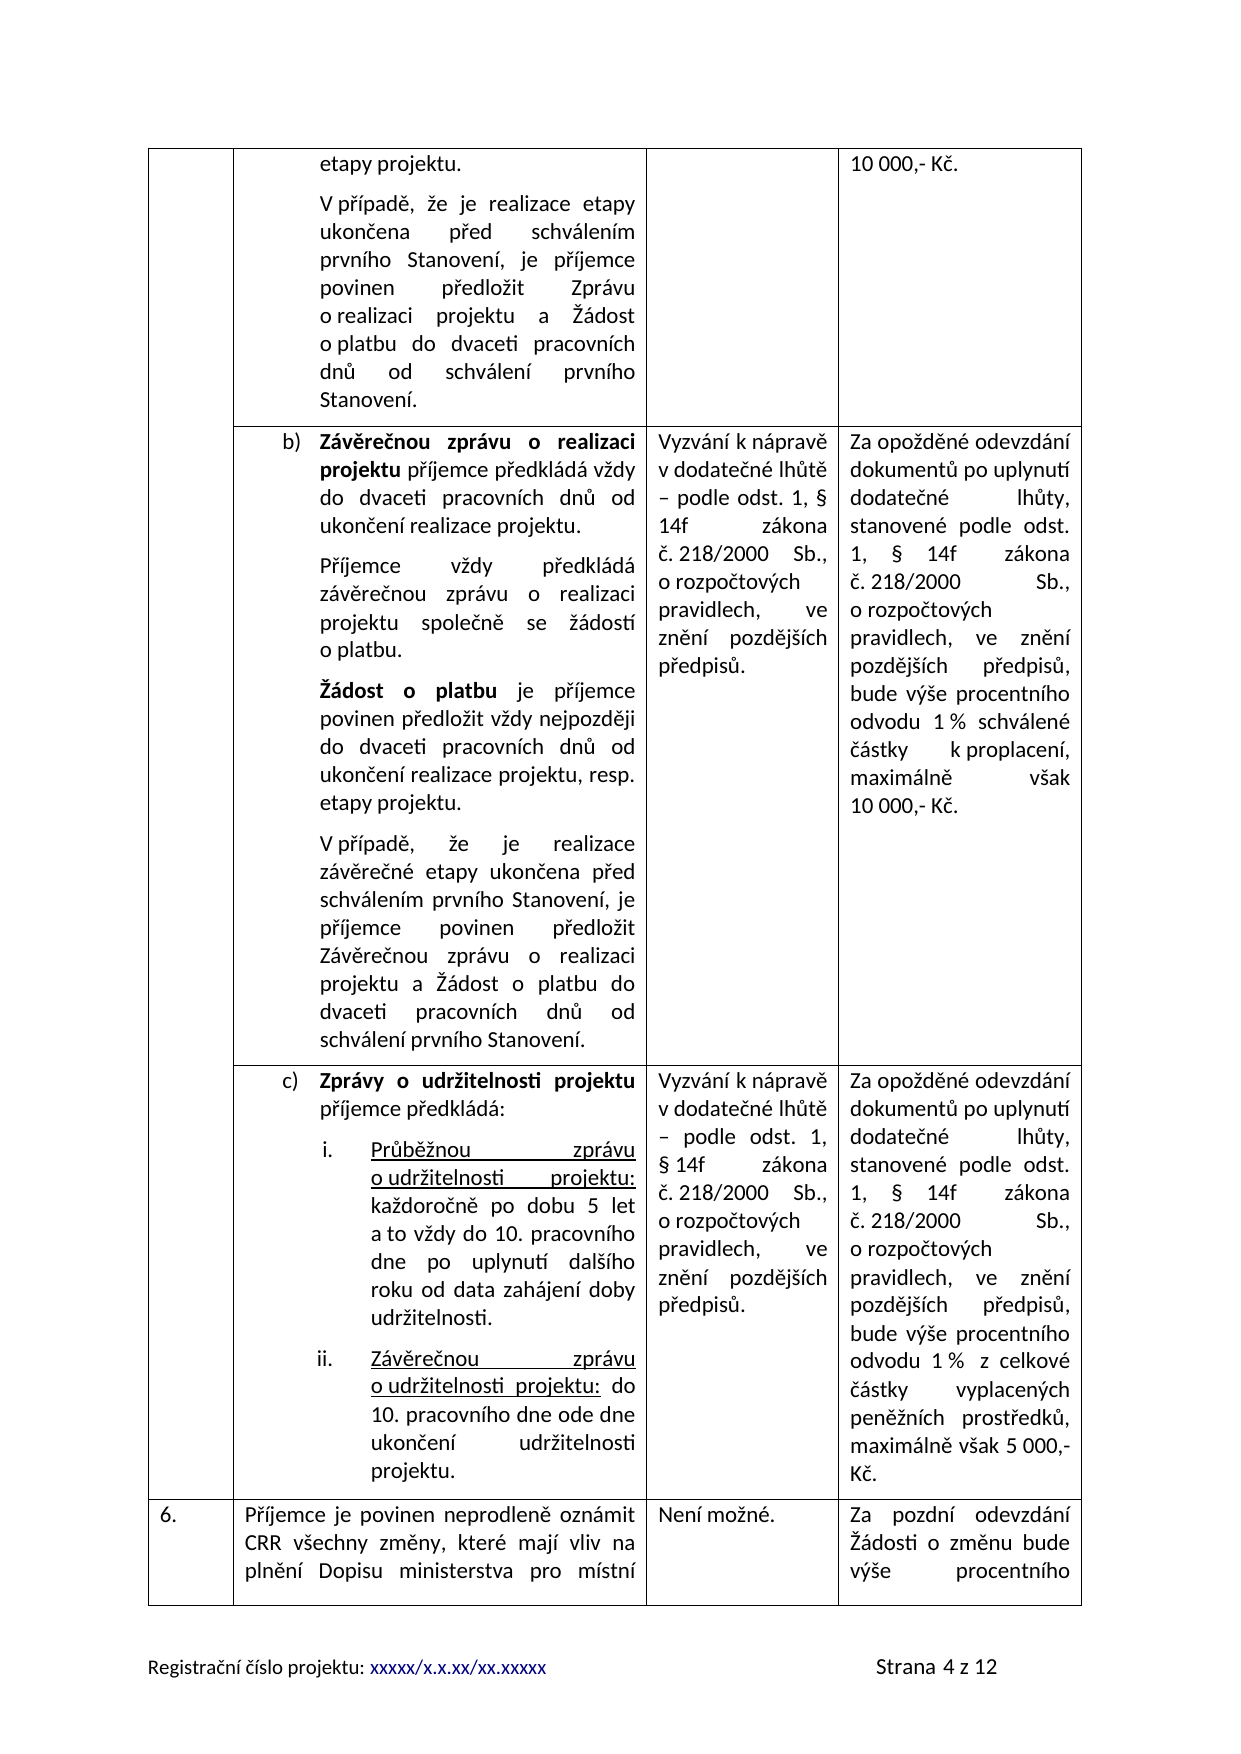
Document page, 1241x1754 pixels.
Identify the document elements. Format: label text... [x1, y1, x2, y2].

table_cell Vyzvání k nápravě v dodatečné lhůtě – podle odst. 1, § 14f zákona č. 218/2000 Sb., o rozpočtových pravidlech, ve znění pozdějších předpisů. [647, 427, 838, 1065]
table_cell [647, 149, 838, 426]
table_cell Za opožděné odevzdání dokumentů po uplynutí dodatečné lhůty, stanovené podle odst. 1, § 14f zákona č. 218/2000 Sb., o rozpočtových pravidlech, ve znění pozdějších předpisů, bude výše procentního odvodu 1 % z celkové částky vyplacených peněžních prostředků, maximálně však 5 000,- Kč. [839, 1066, 1081, 1499]
table_cell Zprávy o udržitelnosti projektu příjemce předkládá: Průběžnou zprávu o udržitelnosti projektu: každoročně po dobu 5 let a to vždy do 10. pracovního dne po uplynutí dalšího roku od data zahájení doby udržitelnosti. Závěrečnou zprávu o udržitelnosti projektu: do 10. pracovního dne ode dne ukončení udržitelnosti projektu. [234, 1066, 646, 1499]
table_cell Závěrečnou zprávu o realizaci projektu příjemce předkládá vždy do dvaceti pracovních dnů od ukončení realizace projektu. Příjemce vždy předkládá závěrečnou zprávu o realizaci projektu společně se žádostí o platbu. Žádost o platbu je příjemce povinen předložit vždy nejpozději do dvaceti pracovních dnů od ukončení realizace projektu, resp. etapy projektu. V případě, že je realizace závěrečné etapy ukončena před schválením prvního Stanovení, je příjemce povinen předložit Závěrečnou zprávu o realizaci projektu a Žádost o platbu do dvaceti pracovních dnů od schválení prvního Stanovení. [234, 427, 646, 1065]
table_cell 6. [149, 1500, 233, 1605]
table_cell Není možné. [647, 1500, 838, 1605]
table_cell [839, 149, 1081, 426]
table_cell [234, 1500, 646, 1605]
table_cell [839, 1500, 1081, 1605]
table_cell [234, 149, 646, 426]
table_cell Vyzvání k nápravě v dodatečné lhůtě – podle odst. 1, § 14f zákona č. 218/2000 Sb., o rozpočtových pravidlech, ve znění pozdějších předpisů. [647, 1066, 838, 1499]
